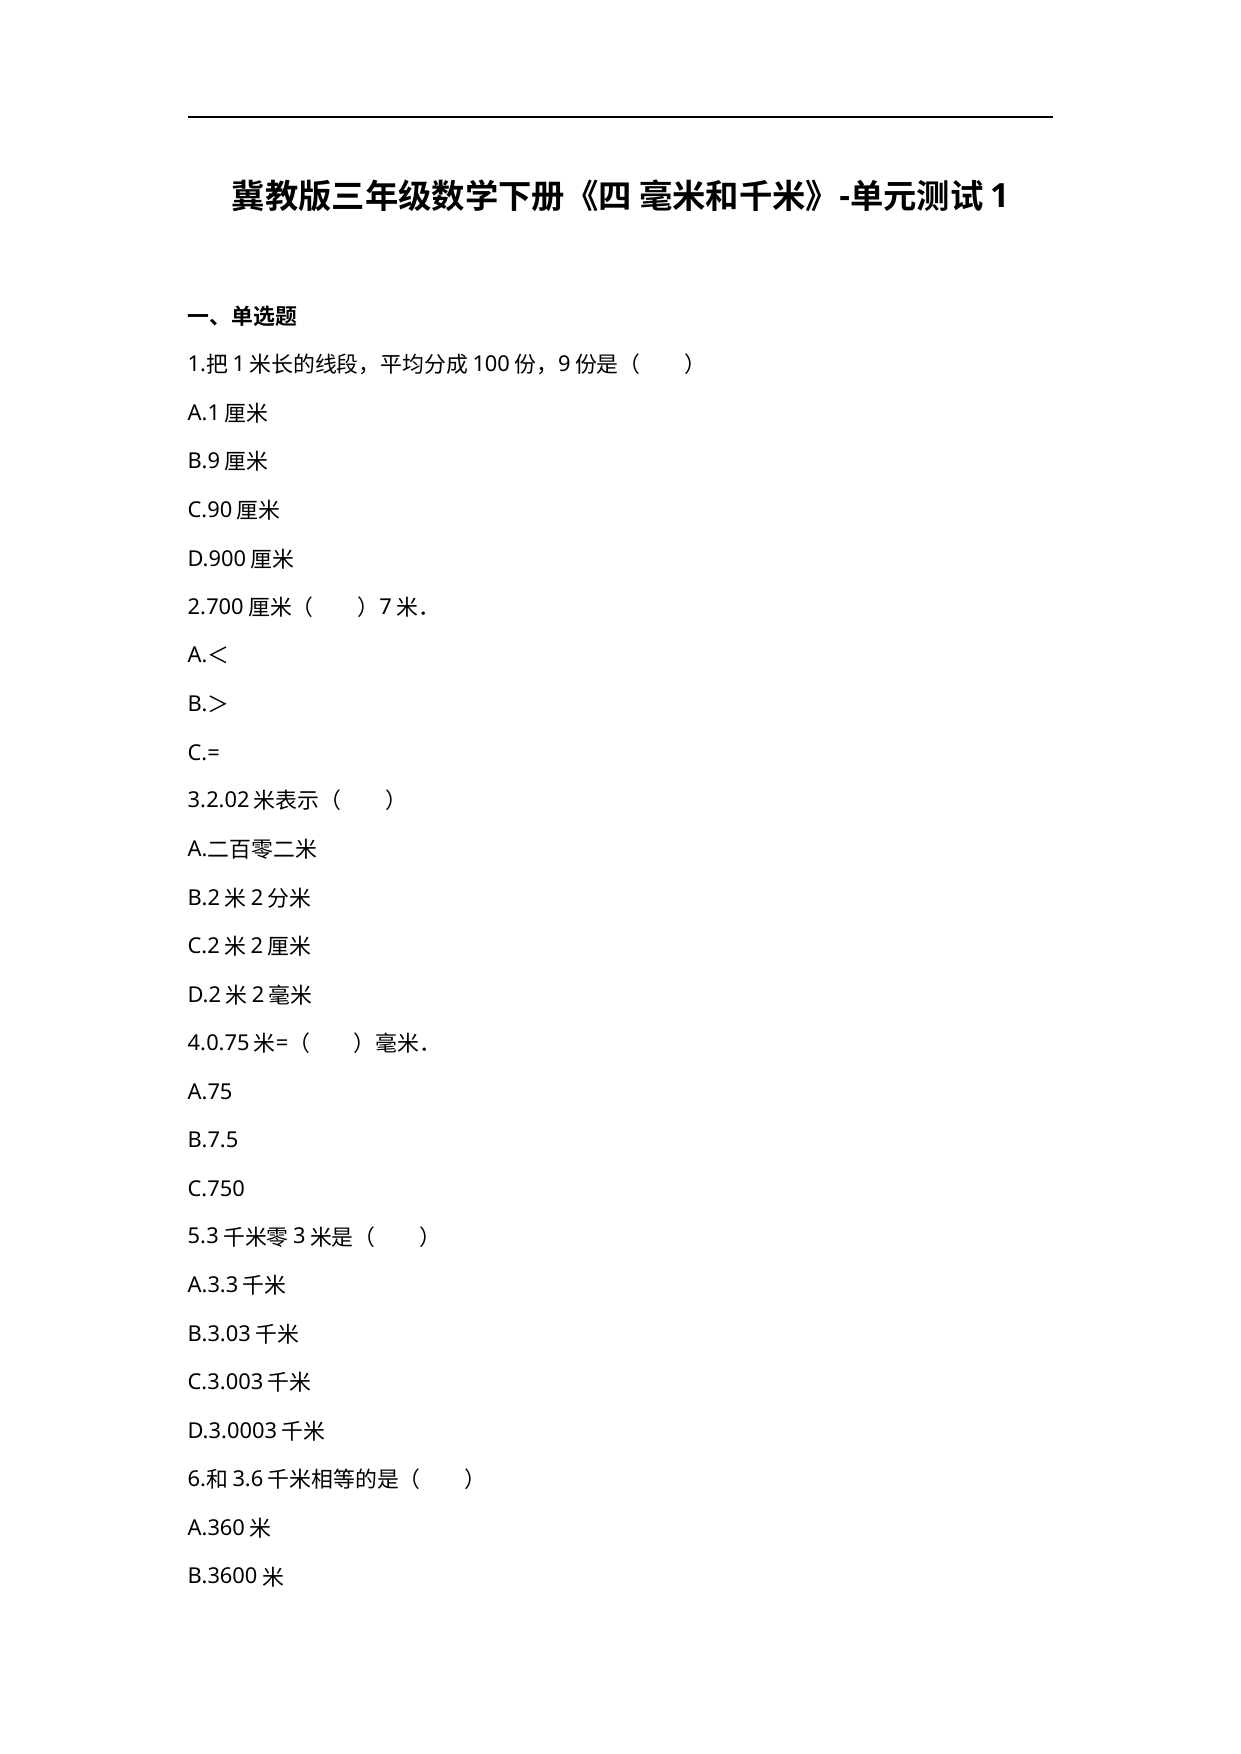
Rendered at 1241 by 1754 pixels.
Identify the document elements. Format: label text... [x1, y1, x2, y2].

text 6.和3.6千米相等的是（ ） [187, 1462, 1053, 1494]
text A.二百零二米 B.2米2分米 C.2米2厘米 D.2米2毫米 [187, 831, 1053, 1010]
text 4.0.75米=（ ）毫米． [187, 1026, 1053, 1058]
text A.＜ B.＞ C.= [187, 638, 1053, 768]
text 冀教版三年级数学下册《四 毫米和千米》-单元测试1 [187, 162, 1053, 227]
text 1.把1米长的线段，平均分成100份，9份是（ ） [187, 347, 1053, 379]
text A.1厘米 B.9厘米 C.90厘米 D.900厘米 [187, 395, 1053, 574]
text 3.2.02米表示（ ） [187, 783, 1053, 816]
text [187, 1510, 1053, 1592]
text A.75 B.7.5 C.750 [187, 1074, 1053, 1204]
text 一、单选题 [187, 298, 1053, 331]
text A.3.3千米 B.3.03千米 C.3.003千米 D.3.0003千米 [187, 1267, 1053, 1446]
text 2.700厘米（ ）7米． [187, 590, 1053, 622]
text 5.3千米零3米是（ ） [187, 1219, 1053, 1252]
